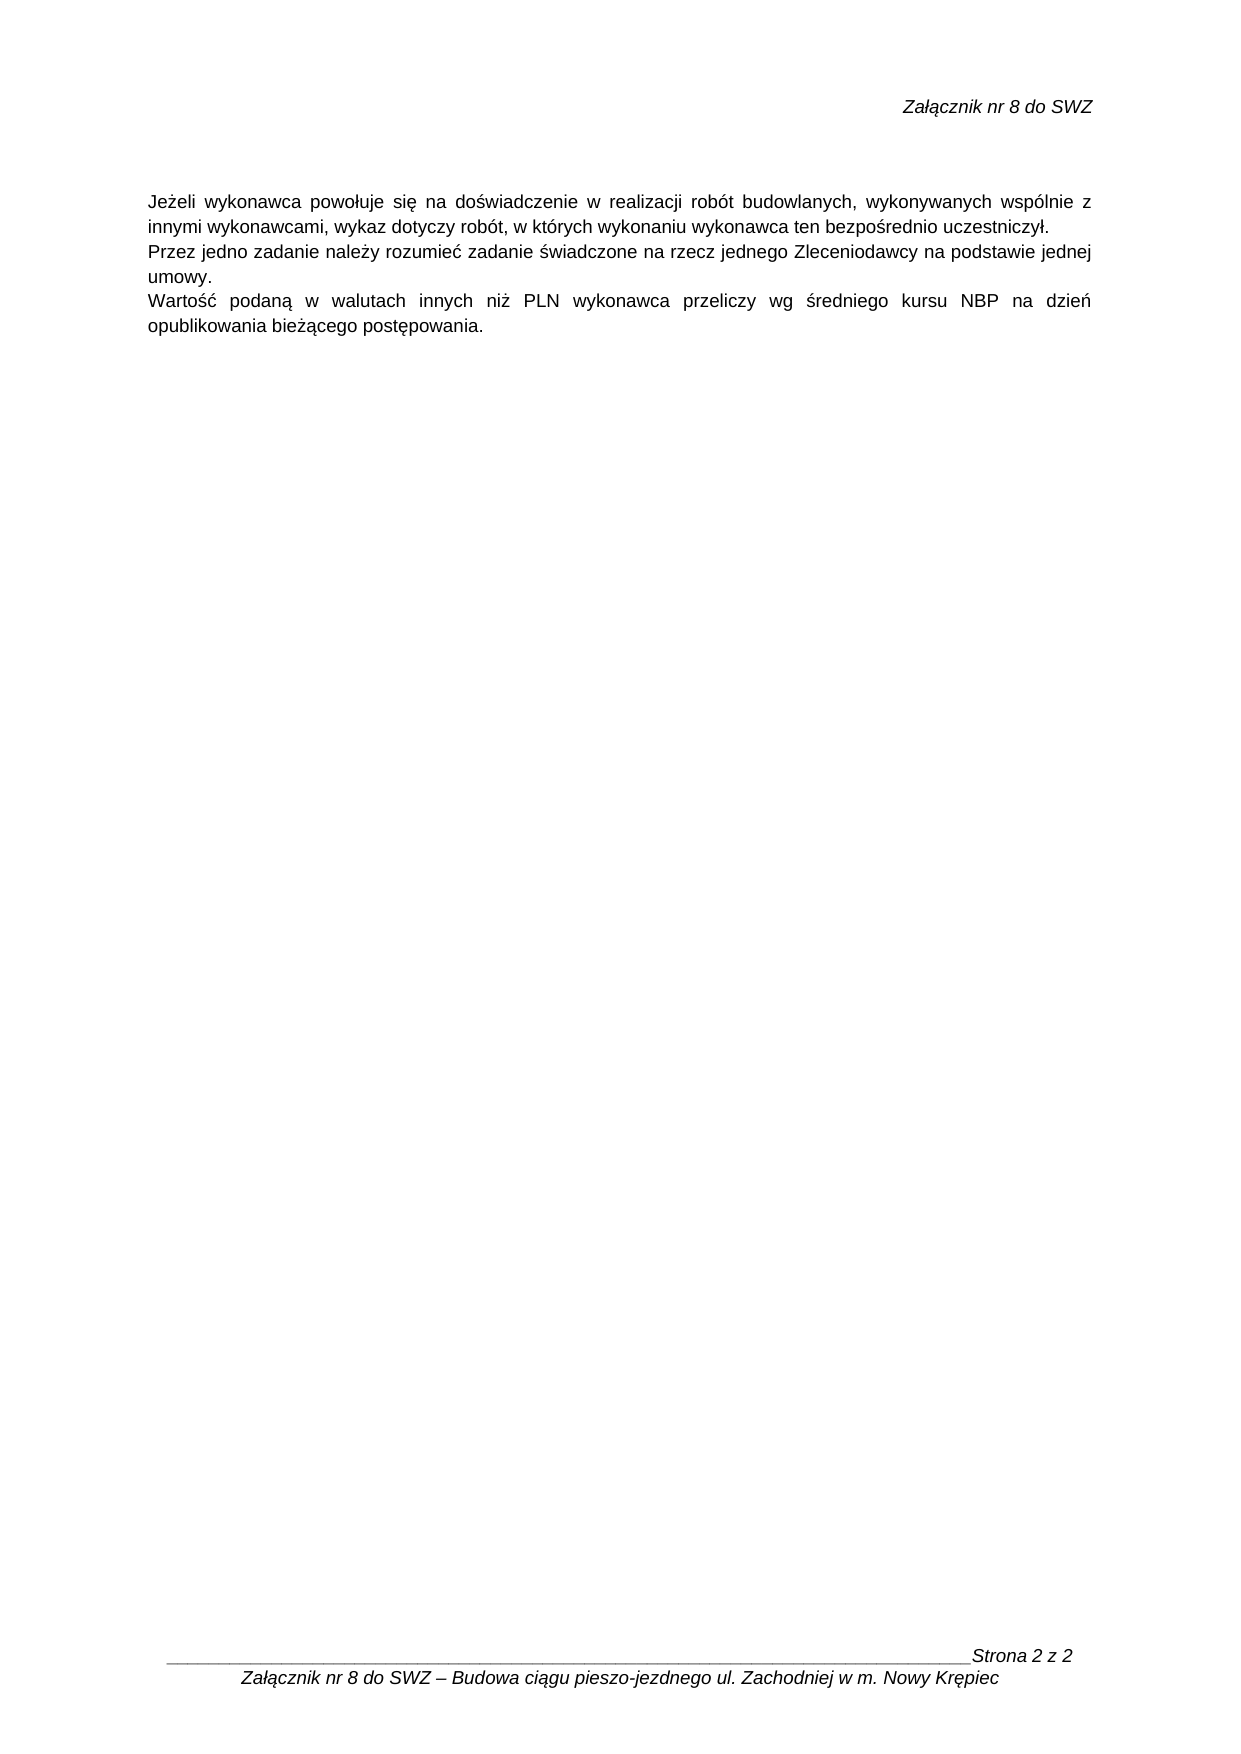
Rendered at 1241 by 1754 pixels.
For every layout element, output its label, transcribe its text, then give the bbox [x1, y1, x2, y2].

text Wartość podaną w walutach innych niż PLN wykonawca przeliczy wg średniego kursu NBP na dzień opublikowania bieżącego postępowania. [148, 290, 1092, 337]
text Jeżeli wykonawca powołuje się na doświadczenie w realizacji robót budowlanych, wykonywanych wspólnie z innymi wykonawcami, wykaz dotyczy robót, w których wykonaniu wykonawca ten bezpośrednio uczestniczył. [148, 191, 1092, 237]
text Przez jedno zadanie należy rozumieć zadanie świadczone na rzecz jednego Zleceniodawcy na podstawie jednej umowy. [148, 241, 1092, 287]
